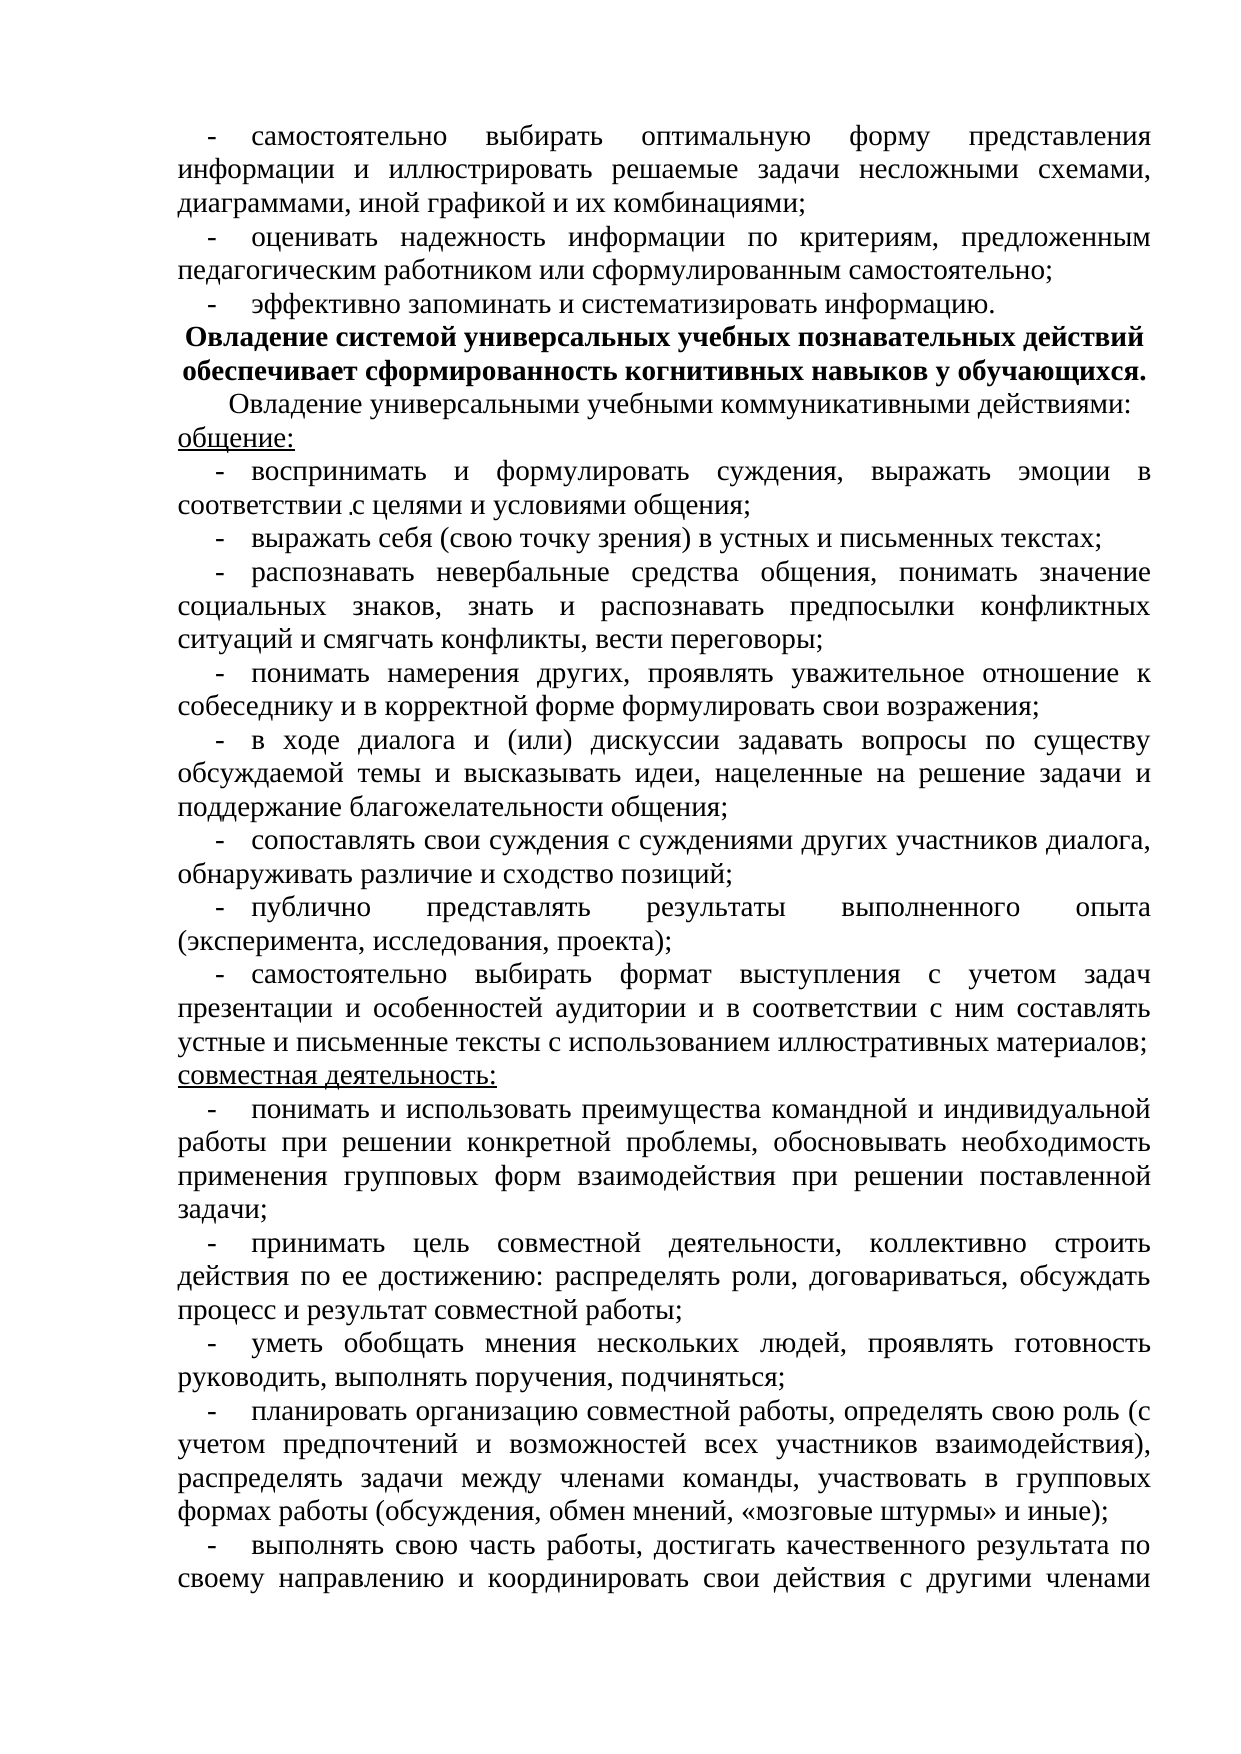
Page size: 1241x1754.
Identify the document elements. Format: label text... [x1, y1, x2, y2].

list понимать и использовать преимущества командной и индивидуальной работы при решении конкретной проблемы, обосновывать необходимость применения групповых форм взаимодействия при решении поставленной задачи; [177, 1091, 1152, 1225]
list эффективно запоминать и систематизировать информацию. [177, 286, 1152, 319]
list распознавать невербальные средства общения, понимать значение социальных знаков, знать и распознавать предпосылки конфликтных ситуаций и смягчать конфликты, вести переговоры; [177, 554, 1152, 655]
list сопоставлять свои суждения с суждениями других участников диалога, обнаруживать различие и сходство позиций; [177, 822, 1152, 889]
list самостоятельно выбирать формат выступления с учетом задач презентации и особенностей аудитории и в соответствии с ним составлять устные и письменные тексты с использованием иллюстративных материалов; [177, 957, 1152, 1057]
text общение: [177, 420, 1152, 453]
list в ходе диалога и (или) дискуссии задавать вопросы по существу обсуждаемой темы и высказывать идеи, нацеленные на решение задачи и поддержание благожелательности общения; [177, 722, 1152, 822]
text Овладение универсальными учебными коммуникативными действиями: [177, 386, 1152, 420]
list публично представлять результаты выполненного опыта (эксперимента, исследования, проекта); [177, 889, 1152, 957]
list понимать намерения других, проявлять уважительное отношение к собеседнику и в корректной форме формулировать свои возражения; [177, 655, 1152, 722]
list уметь обобщать мнения нескольких людей, проявлять готовность руководить, выполнять поручения, подчиняться; [177, 1326, 1152, 1393]
text Овладение системой универсальных учебных познавательных действий обеспечивает сформированность когнитивных навыков у обучающихся. [177, 319, 1152, 386]
text совместная деятельность: [177, 1057, 1152, 1091]
list воспринимать и формулировать суждения, выражать эмоции в соответствии с целями и условиями общения; [177, 453, 1152, 521]
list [177, 1527, 1152, 1594]
list планировать организацию совместной работы, определять свою роль (с учетом предпочтений и возможностей всех участников взаимодействия), распределять задачи между членами команды, участвовать в групповых формах работы (обсуждения, обмен мнений, «мозговые штурмы» и иные); [177, 1393, 1152, 1527]
list самостоятельно выбирать оптимальную форму представления информации и иллюстрировать решаемые задачи несложными схемами, диаграммами, иной графикой и их комбинациями; [177, 118, 1152, 219]
list оценивать надежность информации по критериям, предложенным педагогическим работником или сформулированным самостоятельно; [177, 219, 1152, 286]
list выражать себя (свою точку зрения) в устных и письменных текстах; [177, 521, 1152, 554]
list принимать цель совместной деятельности, коллективно строить действия по ее достижению: распределять роли, договариваться, обсуждать процесс и результат совместной работы; [177, 1225, 1152, 1326]
